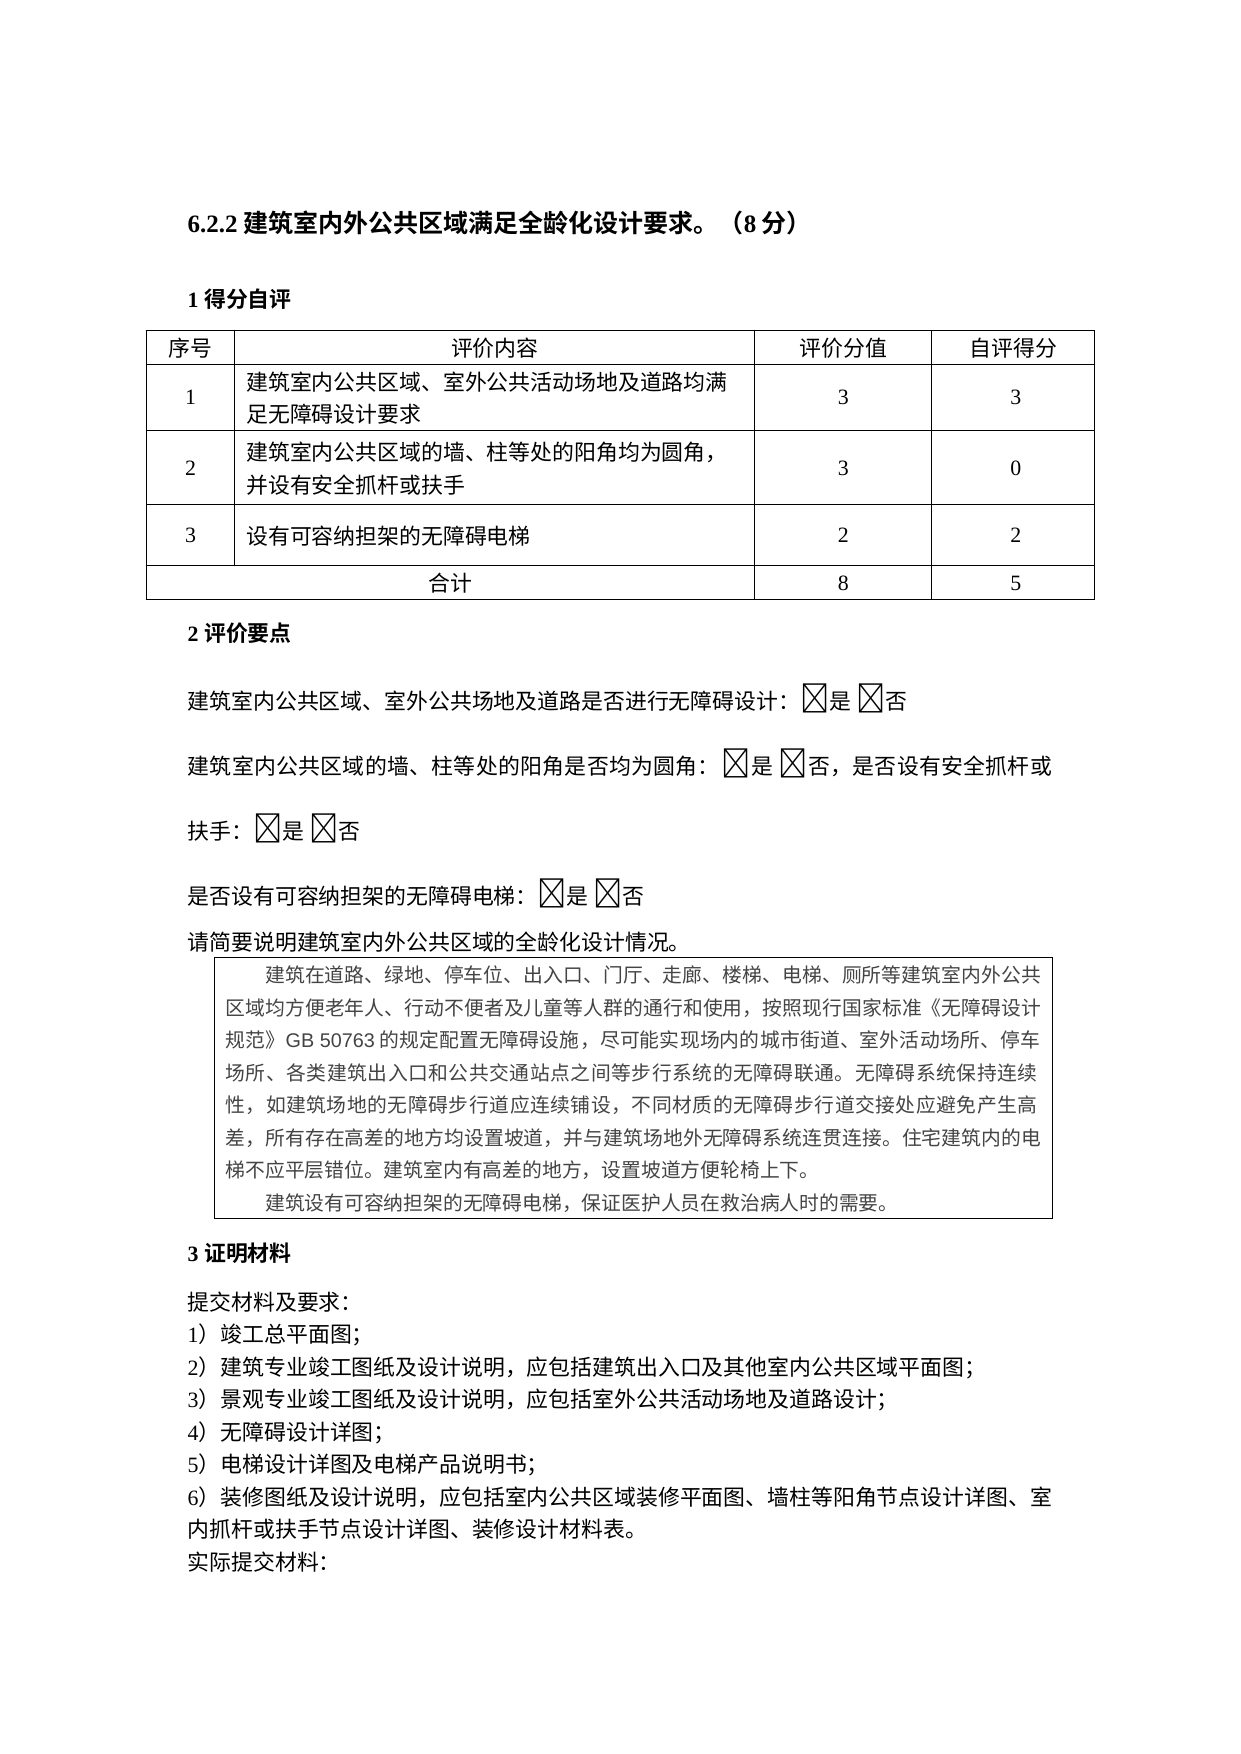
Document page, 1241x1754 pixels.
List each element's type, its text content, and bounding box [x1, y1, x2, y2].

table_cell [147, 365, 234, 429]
text 6）装修图纸及设计说明，应包括室内公共区域装修平面图、墙柱等阳角节点设计详图、室内抓杆或扶手节点设计详图、装修设计材料表。 [187, 1479, 1053, 1544]
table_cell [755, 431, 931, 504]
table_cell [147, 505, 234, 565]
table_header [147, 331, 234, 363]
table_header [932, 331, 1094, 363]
text 1 得分自评 [187, 281, 1053, 314]
text 4）无障碍设计详图； [187, 1414, 1053, 1447]
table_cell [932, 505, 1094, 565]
text 建筑室内公共区域、室外公共场地及道路是否进行无障碍设计：是 否 [187, 664, 1053, 729]
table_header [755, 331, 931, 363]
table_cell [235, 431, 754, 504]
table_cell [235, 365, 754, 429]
text 实际提交材料： [187, 1544, 1053, 1577]
text 3）景观专业竣工图纸及设计说明，应包括室外公共活动场地及道路设计； [187, 1382, 1053, 1414]
text 1）竣工总平面图； [187, 1317, 1053, 1349]
text 是否设有可容纳担架的无障碍电梯：是 否 [187, 859, 1053, 924]
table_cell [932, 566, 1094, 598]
subtitle 6.2.2 建筑室内外公共区域满足全龄化设计要求。（8分） [187, 189, 1053, 254]
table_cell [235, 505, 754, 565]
text 请简要说明建筑室内外公共区域的全龄化设计情况。 [187, 924, 1053, 957]
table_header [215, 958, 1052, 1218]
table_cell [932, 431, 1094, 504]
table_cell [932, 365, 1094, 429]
text 2）建筑专业竣工图纸及设计说明，应包括建筑出入口及其他室内公共区域平面图； [187, 1349, 1053, 1382]
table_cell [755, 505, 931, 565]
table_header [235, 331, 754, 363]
text 建筑室内公共区域的墙、柱等处的阳角是否均为圆角：是 否，是否设有安全抓杆或扶手：是 否 [187, 729, 1053, 859]
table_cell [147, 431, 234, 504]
text 2 评价要点 [187, 616, 1053, 648]
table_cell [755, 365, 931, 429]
text 5）电梯设计详图及电梯产品说明书； [187, 1447, 1053, 1479]
text 提交材料及要求： [187, 1284, 1053, 1317]
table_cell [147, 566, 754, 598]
text 3 证明材料 [187, 1235, 1053, 1268]
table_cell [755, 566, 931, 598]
